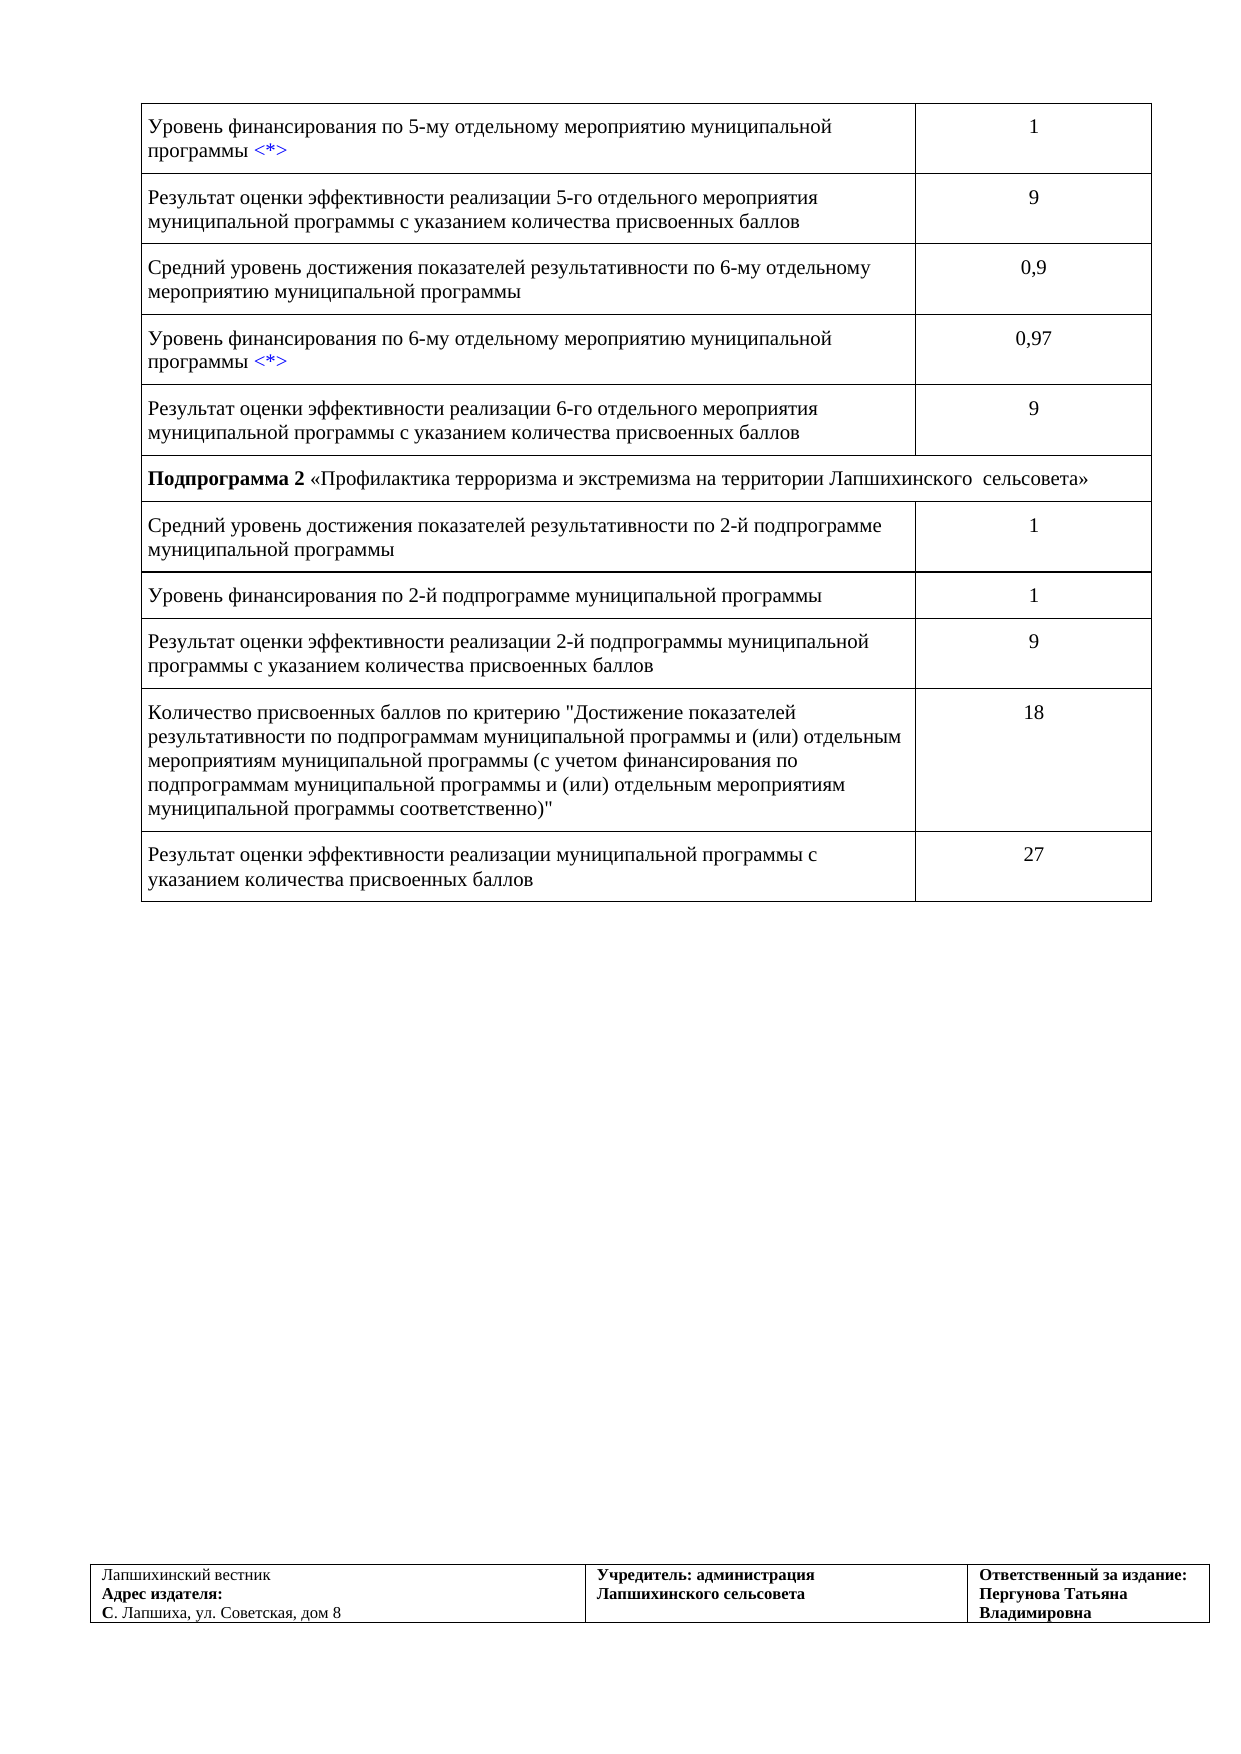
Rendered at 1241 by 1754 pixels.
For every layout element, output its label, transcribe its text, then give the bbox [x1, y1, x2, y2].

table_cell Результат оценки эффективности реализации 2-й подпрограммы муниципальной программы с указанием количества присвоенных баллов [142, 619, 915, 688]
table_cell Количество присвоенных баллов по критерию "Достижение показателей результативности по подпрограммам муниципальной программы и (или) отдельным мероприятиям муниципальной программы (с учетом финансирования по подпрограммам муниципальной программы и (или) отдельным мероприятиям муниципальной программы соответственно)" [142, 689, 915, 831]
table_cell Результат оценки эффективности реализации 5-го отдельного мероприятия муниципальной программы с указанием количества присвоенных баллов [142, 174, 915, 243]
table_cell 0,9 [916, 244, 1151, 314]
table_cell Результат оценки эффективности реализации муниципальной программы с указанием количества присвоенных баллов [142, 832, 915, 901]
table_cell 27 [916, 832, 1151, 901]
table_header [586, 1565, 967, 1622]
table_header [91, 1565, 585, 1622]
table_cell 1 [916, 502, 1151, 571]
table_cell Средний уровень достижения показателей результативности по 2-й подпрограмме муниципальной программы [142, 502, 915, 571]
table_cell 0,97 [916, 315, 1151, 384]
table_cell Уровень финансирования по 5-му отдельному мероприятию муниципальной программы <*> [142, 104, 915, 173]
table_cell 9 [916, 619, 1151, 688]
table_cell Подпрограмма 2 «Профилактика терроризма и экстремизма на территории Лапшихинского сельсовета» [142, 456, 1151, 501]
table_cell 18 [916, 689, 1151, 831]
table_cell 9 [916, 385, 1151, 454]
table_cell 1 [916, 104, 1151, 173]
table_cell 1 [916, 573, 1151, 618]
table_cell Уровень финансирования по 2-й подпрограмме муниципальной программы [142, 573, 915, 618]
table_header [968, 1565, 1209, 1622]
table_cell 9 [916, 174, 1151, 243]
table_cell Средний уровень достижения показателей результативности по 6-му отдельному мероприятию муниципальной программы [142, 244, 915, 314]
table_cell Уровень финансирования по 6-му отдельному мероприятию муниципальной программы <*> [142, 315, 915, 384]
table_cell Результат оценки эффективности реализации 6-го отдельного мероприятия муниципальной программы с указанием количества присвоенных баллов [142, 385, 915, 454]
